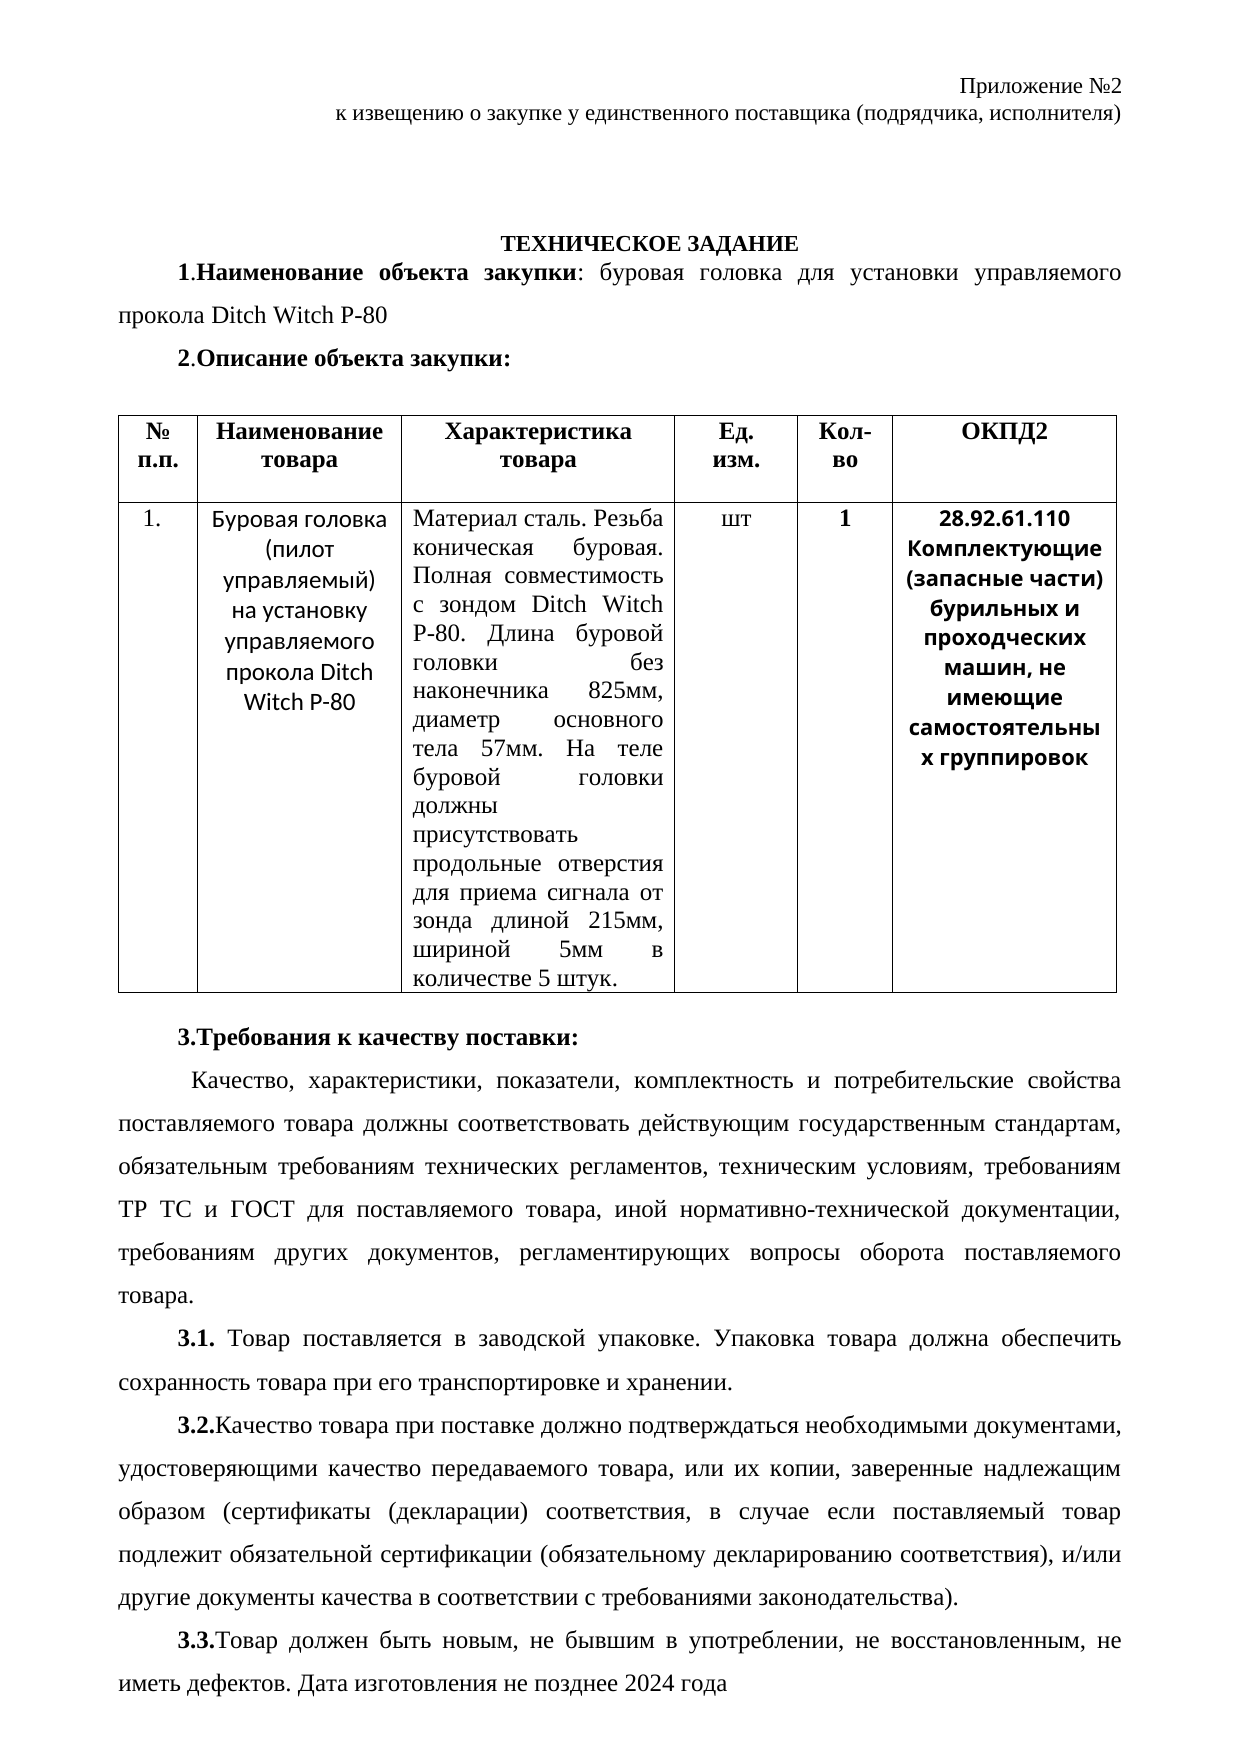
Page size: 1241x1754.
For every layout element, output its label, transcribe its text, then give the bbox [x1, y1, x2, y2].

table_cell 1 [798, 503, 892, 992]
table_header Кол-во [798, 416, 892, 502]
table_header Ед. изм. [675, 416, 797, 502]
table_cell шт [675, 503, 797, 992]
text к извещению о закупке у единственного поставщика (подрядчика, исполнителя) [118, 98, 1122, 125]
table_cell Материал сталь. Резьба коническая буровая. Полная совместимость с зондом Ditch Witch P-80. Длина буровой головки без наконечника 825мм, диаметр основного тела 57мм. На теле буровой головки должны присутствовать продольные отверстия для приема сигнала от зонда длиной 215мм, шириной 5мм в количестве 5 штук. [402, 503, 674, 992]
text ТЕХНИЧЕСКОЕ ЗАДАНИЕ [118, 230, 1122, 257]
table_header Характеристика товара [402, 416, 674, 502]
text Качество, характеристики, показатели, комплектность и потребительские свойства поставляемого товара должны соответствовать действующим государственным стандартам, обязательным требованиям технических регламентов, техническим условиям, требованиям ТР ТС и ГОСТ для поставляемого товара, иной нормативно-технической документации, требованиям других документов, регламентирующих вопросы оборота поставляемого товара. [118, 1065, 1122, 1309]
text Приложение №2 [118, 72, 1122, 98]
text 3.2.Качество товара при поставке должно подтверждаться необходимыми документами, удостоверяющими качество передаваемого товара, или их копии, заверенные надлежащим образом (сертификаты (декларации) соответствия, в случае если поставляемый товар подлежит обязательной сертификации (обязательному декларированию соответствия), и/или другие документы качества в соответствии с требованиями законодательства). [118, 1410, 1122, 1611]
table_cell 1. [119, 503, 197, 992]
text 3.1. Товар поставляется в заводской упаковке. Упаковка товара должна обеспечить сохранность товара при его транспортировке и хранении. [118, 1323, 1122, 1395]
text 2.Описание объекта закупки: [118, 343, 1122, 372]
table_header Наименование товара [198, 416, 401, 502]
text 3.3.Товар должен быть новым, не бывшим в употреблении, не восстановленным, не иметь дефектов. Дата изготовления не позднее 2024 года [118, 1625, 1122, 1697]
table_cell 28.92.61.110 Комплектующие (запасные части) бурильных и проходческих машин, не имеющие самостоятельных группировок [893, 503, 1116, 992]
table_cell Буровая головка (пилот управляемый) на установку управляемого прокола Ditch Witch P-80 [198, 503, 401, 992]
table_header № п.п. [119, 416, 197, 502]
table_header ОКПД2 [893, 416, 1116, 502]
text 3.Требования к качеству поставки: [118, 1022, 1122, 1050]
text 1.Наименование объекта закупки: буровая головка для установки управляемого прокола Ditch Witch P-80 [118, 257, 1122, 328]
